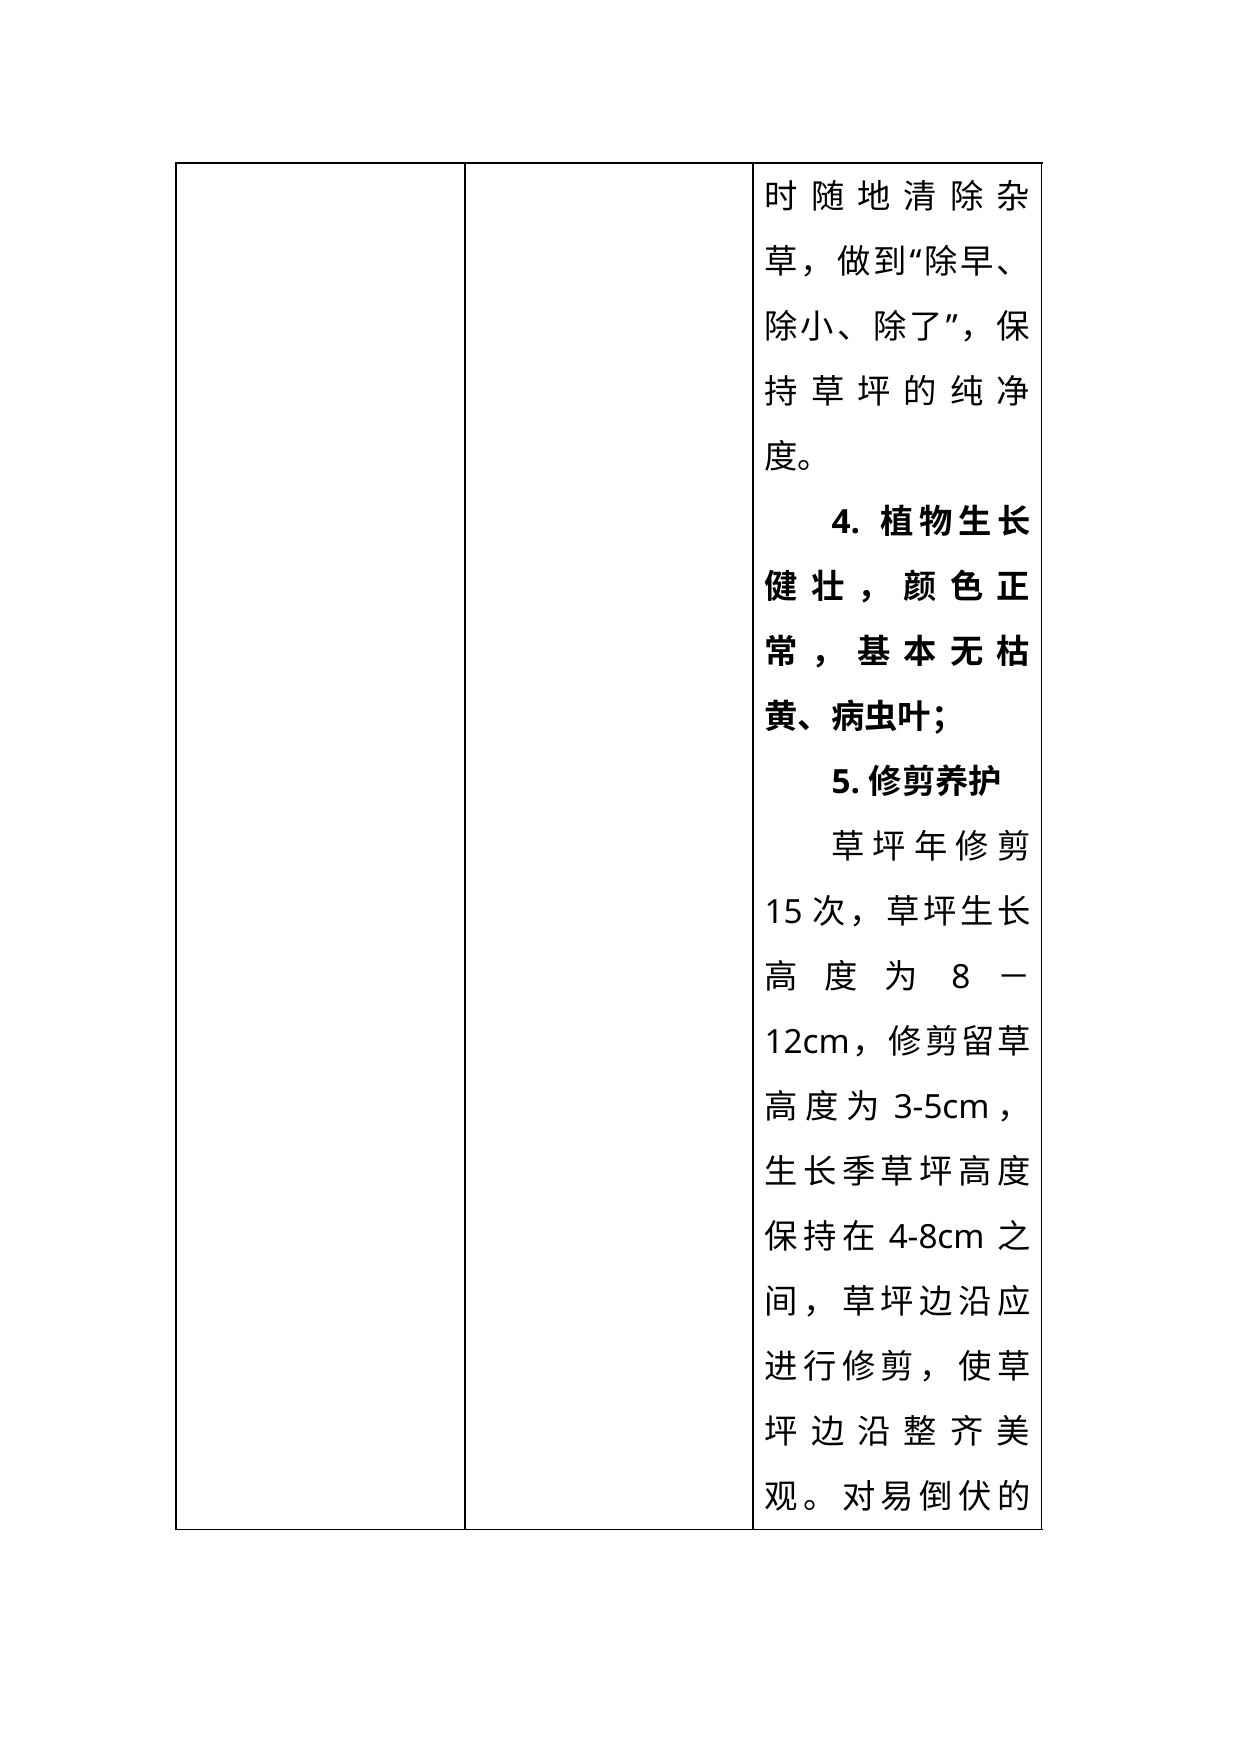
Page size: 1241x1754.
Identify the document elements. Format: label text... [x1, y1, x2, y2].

table_cell [466, 164, 752, 1528]
table_cell 1 [177, 164, 464, 1528]
